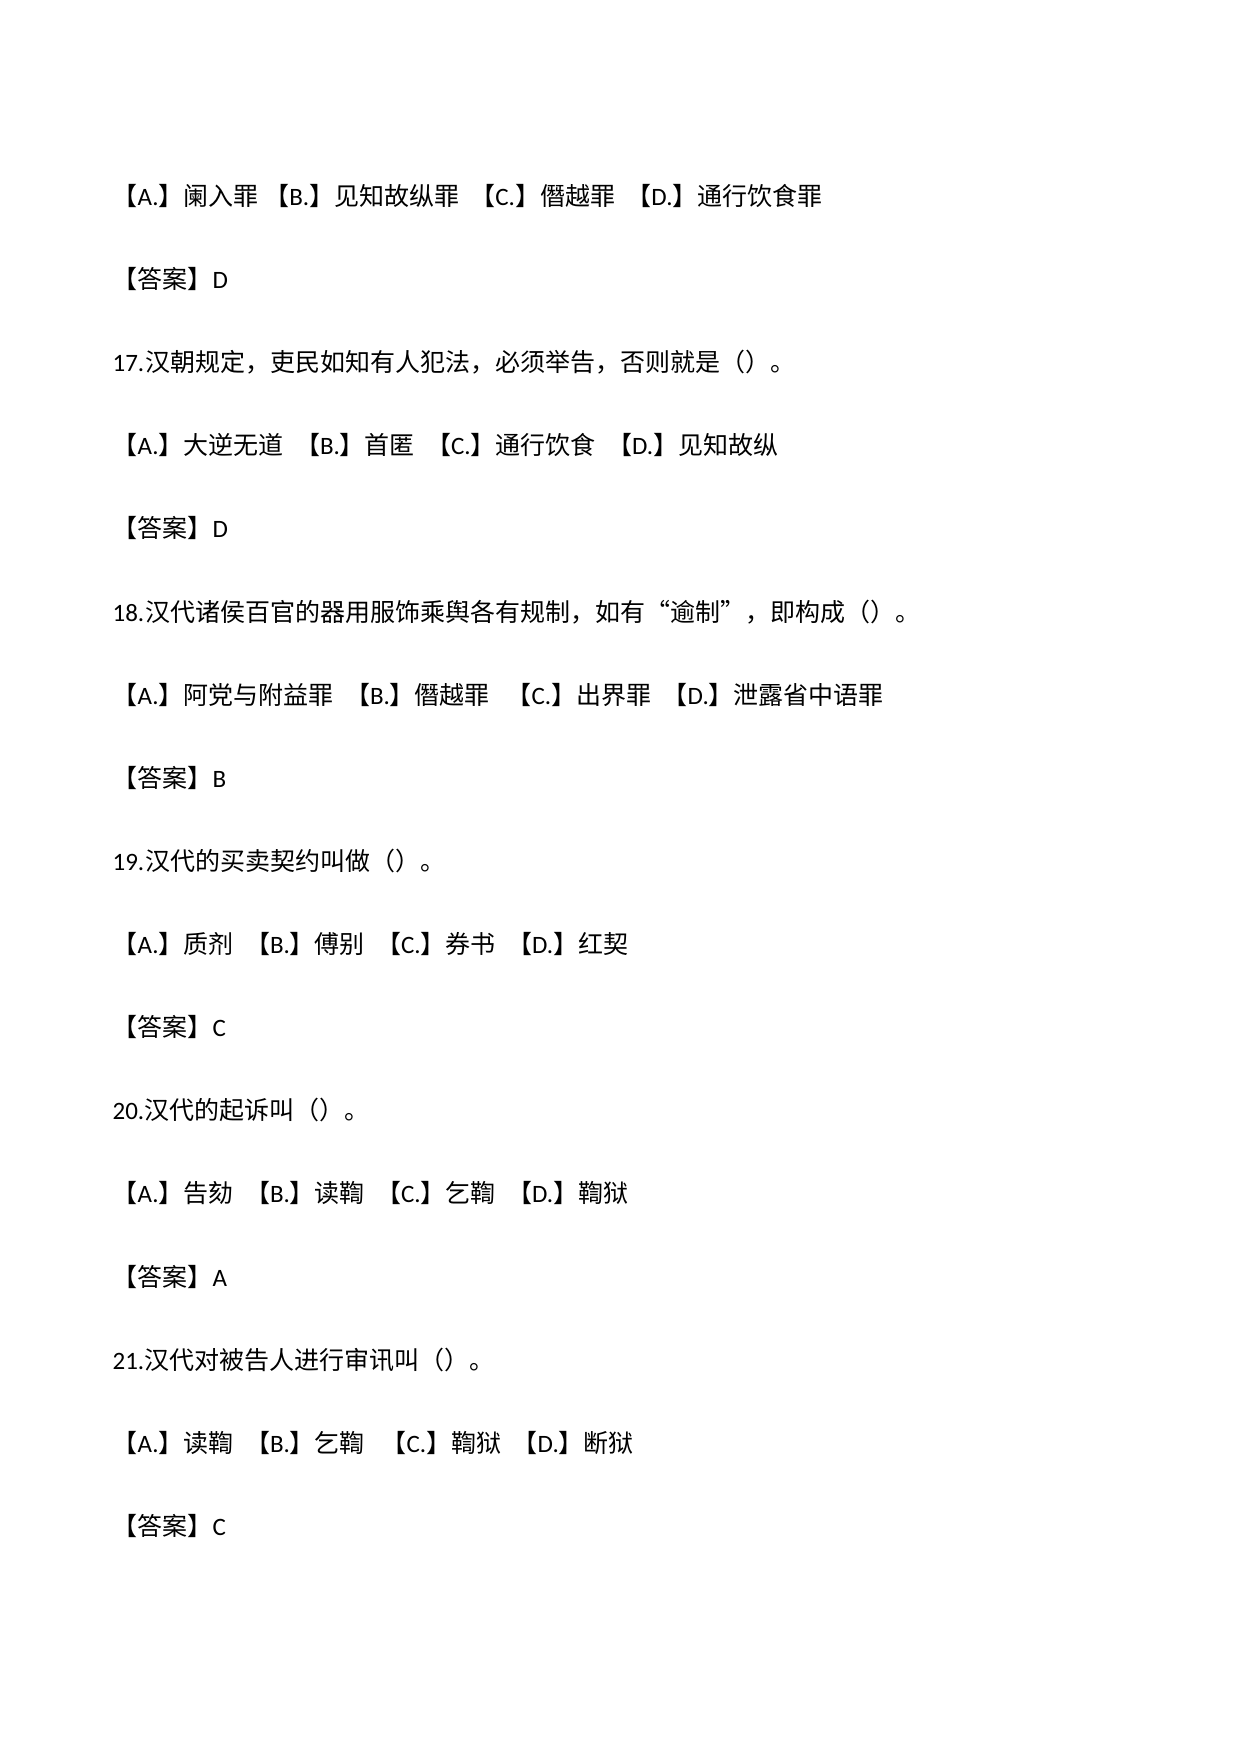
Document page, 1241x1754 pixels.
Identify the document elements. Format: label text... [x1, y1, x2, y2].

list 【答案】B [112, 744, 1128, 809]
list 【A.】大逆无道 【B.】首匿 【C.】通行饮食 【D.】见知故纵 [112, 411, 1128, 476]
list 21.汉代对被告人进行审讯叫（）。 [112, 1326, 1128, 1391]
list 【答案】C [112, 993, 1128, 1058]
list 【A.】阑入罪 【B.】见知故纵罪 【C.】僭越罪 【D.】通行饮食罪 [112, 162, 1128, 227]
list 【答案】D [112, 494, 1128, 559]
list 20.汉代的起诉叫（）。 [112, 1076, 1128, 1141]
list 【A.】告劾 【B.】读鞫 【C.】乞鞫 【D.】鞫狱 [112, 1159, 1128, 1224]
list 【答案】A [112, 1243, 1128, 1308]
list 汉代的买卖契约叫做（）。 [112, 827, 1128, 892]
list 【A.】阿党与附益罪 【B.】僭越罪 【C.】出界罪 【D.】泄露省中语罪 [112, 661, 1128, 726]
list 【A.】读鞫 【B.】乞鞫 【C.】鞫狱 【D.】断狱 [112, 1409, 1128, 1474]
list 汉代诸侯百官的器用服饰乘舆各有规制，如有“逾制”，即构成（）。 [112, 578, 1128, 643]
list 【答案】C [112, 1492, 1128, 1557]
list 【A.】质剂 【B.】傅别 【C.】券书 【D.】红契 [112, 910, 1128, 975]
list 汉朝规定，吏民如知有人犯法，必须举告，否则就是（）。 [112, 328, 1128, 393]
list 【答案】D [112, 245, 1128, 310]
